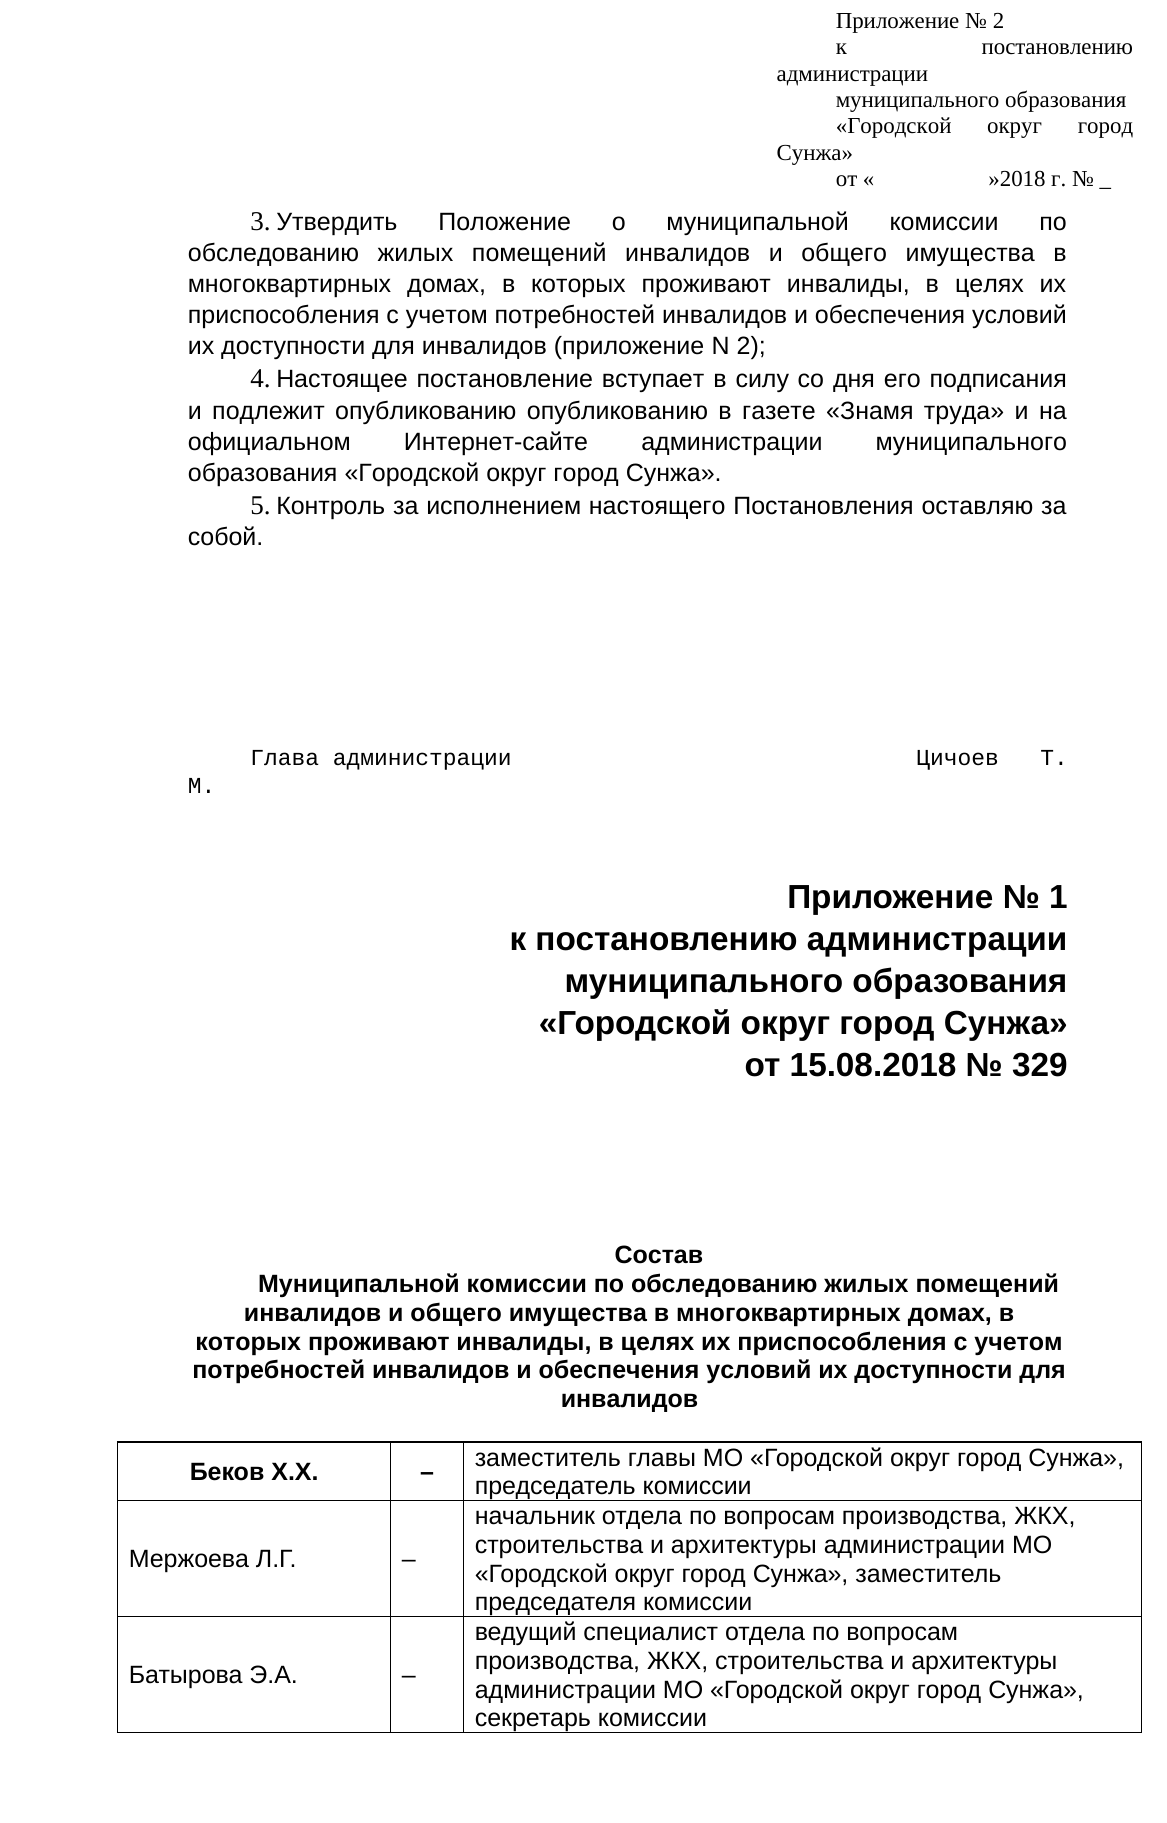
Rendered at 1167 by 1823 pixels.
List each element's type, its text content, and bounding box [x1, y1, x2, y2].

table_cell начальник отдела по вопросам производства, ЖКХ, строительства и архитектуры администрации МО «Городской округ город Сунжа», заместитель председателя комиссии [464, 1501, 1141, 1616]
list Настоящее постановление вступает в силу со дня его подписания и подлежит опубликованию опубликованию в газете «Знамя труда» и на официальном Интернет-сайте администрации муниципального образования «Городской округ город Сунжа». [188, 362, 1068, 487]
table_cell – [391, 1617, 463, 1732]
text от 15.08.2018 № 329 [188, 1045, 1068, 1083]
table_header Беков Х.Х. [118, 1443, 390, 1500]
list Утвердить Положение о муниципальной комиссии по обследованию жилых помещений инвалидов и общего имущества в многоквартирных домах, в которых проживают инвалиды, в целях их приспособления с учетом потребностей инвалидов и обеспечения условий их доступности для инвалидов (приложение N 2); [188, 205, 1068, 360]
table_header – [391, 1443, 463, 1500]
list Контроль за исполнением настоящего Постановления оставляю за собой. [188, 489, 1068, 551]
text к постановлению администрации муниципального образования [188, 919, 1068, 1000]
table_cell – [391, 1501, 463, 1616]
text Муниципальной комиссии по обследованию жилых помещений инвалидов и общего имущества в многоквартирных домах, в которых проживают инвалиды, в целях их приспособления с учетом потребностей инвалидов и обеспечения условий их доступности для инвалидов [188, 1269, 1071, 1413]
table_cell Мержоева Л.Г. [118, 1501, 390, 1616]
text Приложение № 1 [188, 877, 1068, 916]
text «Городской округ город Сунжа» [188, 1003, 1068, 1042]
table_header заместитель главы МО «Городской округ город Сунжа», председатель комиссии [464, 1443, 1141, 1500]
text Глава администрации Цичоев Т. М. [188, 746, 1068, 800]
text Состав [188, 1240, 1071, 1269]
table_cell ведущий специалист отдела по вопросам производства, ЖКХ, строительства и архитектуры администрации МО «Городской округ город Сунжа», секретарь комиссии [464, 1617, 1141, 1732]
table_cell Батырова Э.А. [118, 1617, 390, 1732]
